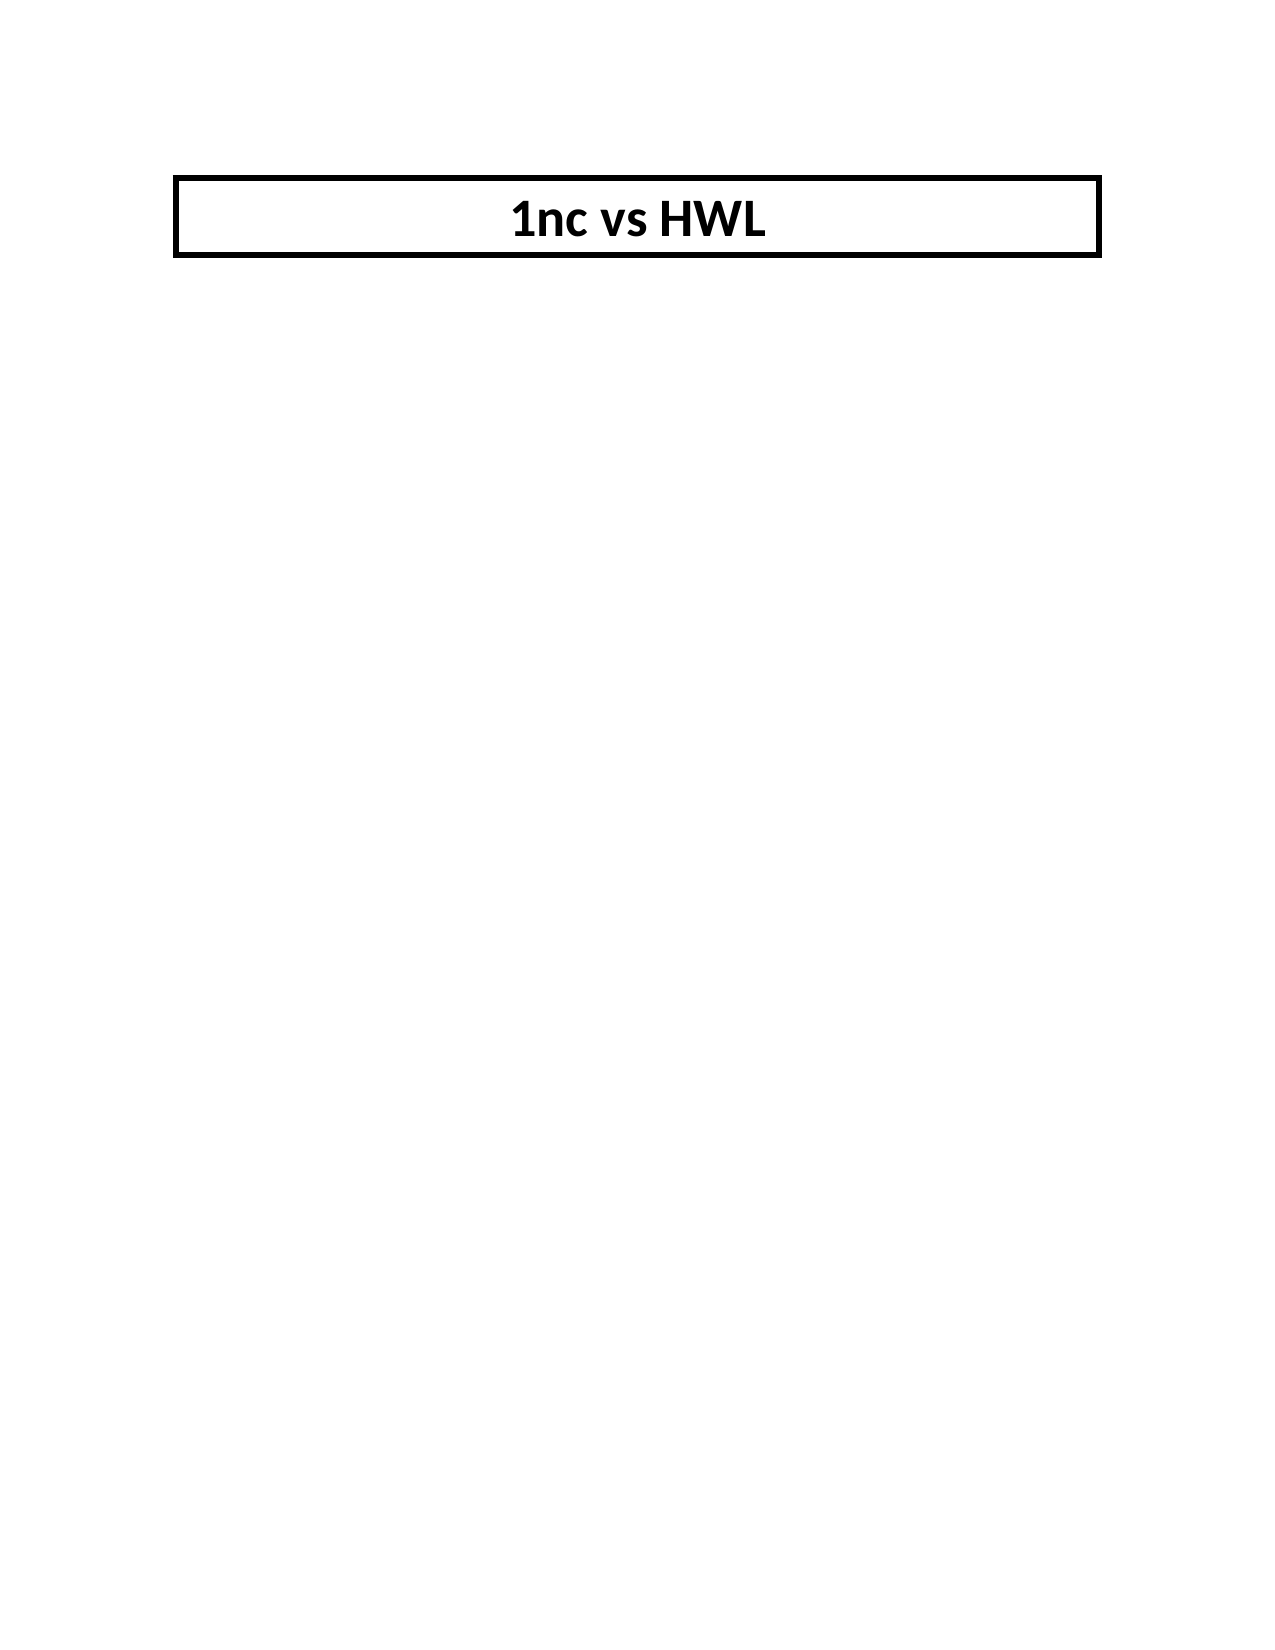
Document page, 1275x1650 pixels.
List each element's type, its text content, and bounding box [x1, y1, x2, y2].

subtitle 1nc vs HWL [179, 181, 1096, 252]
